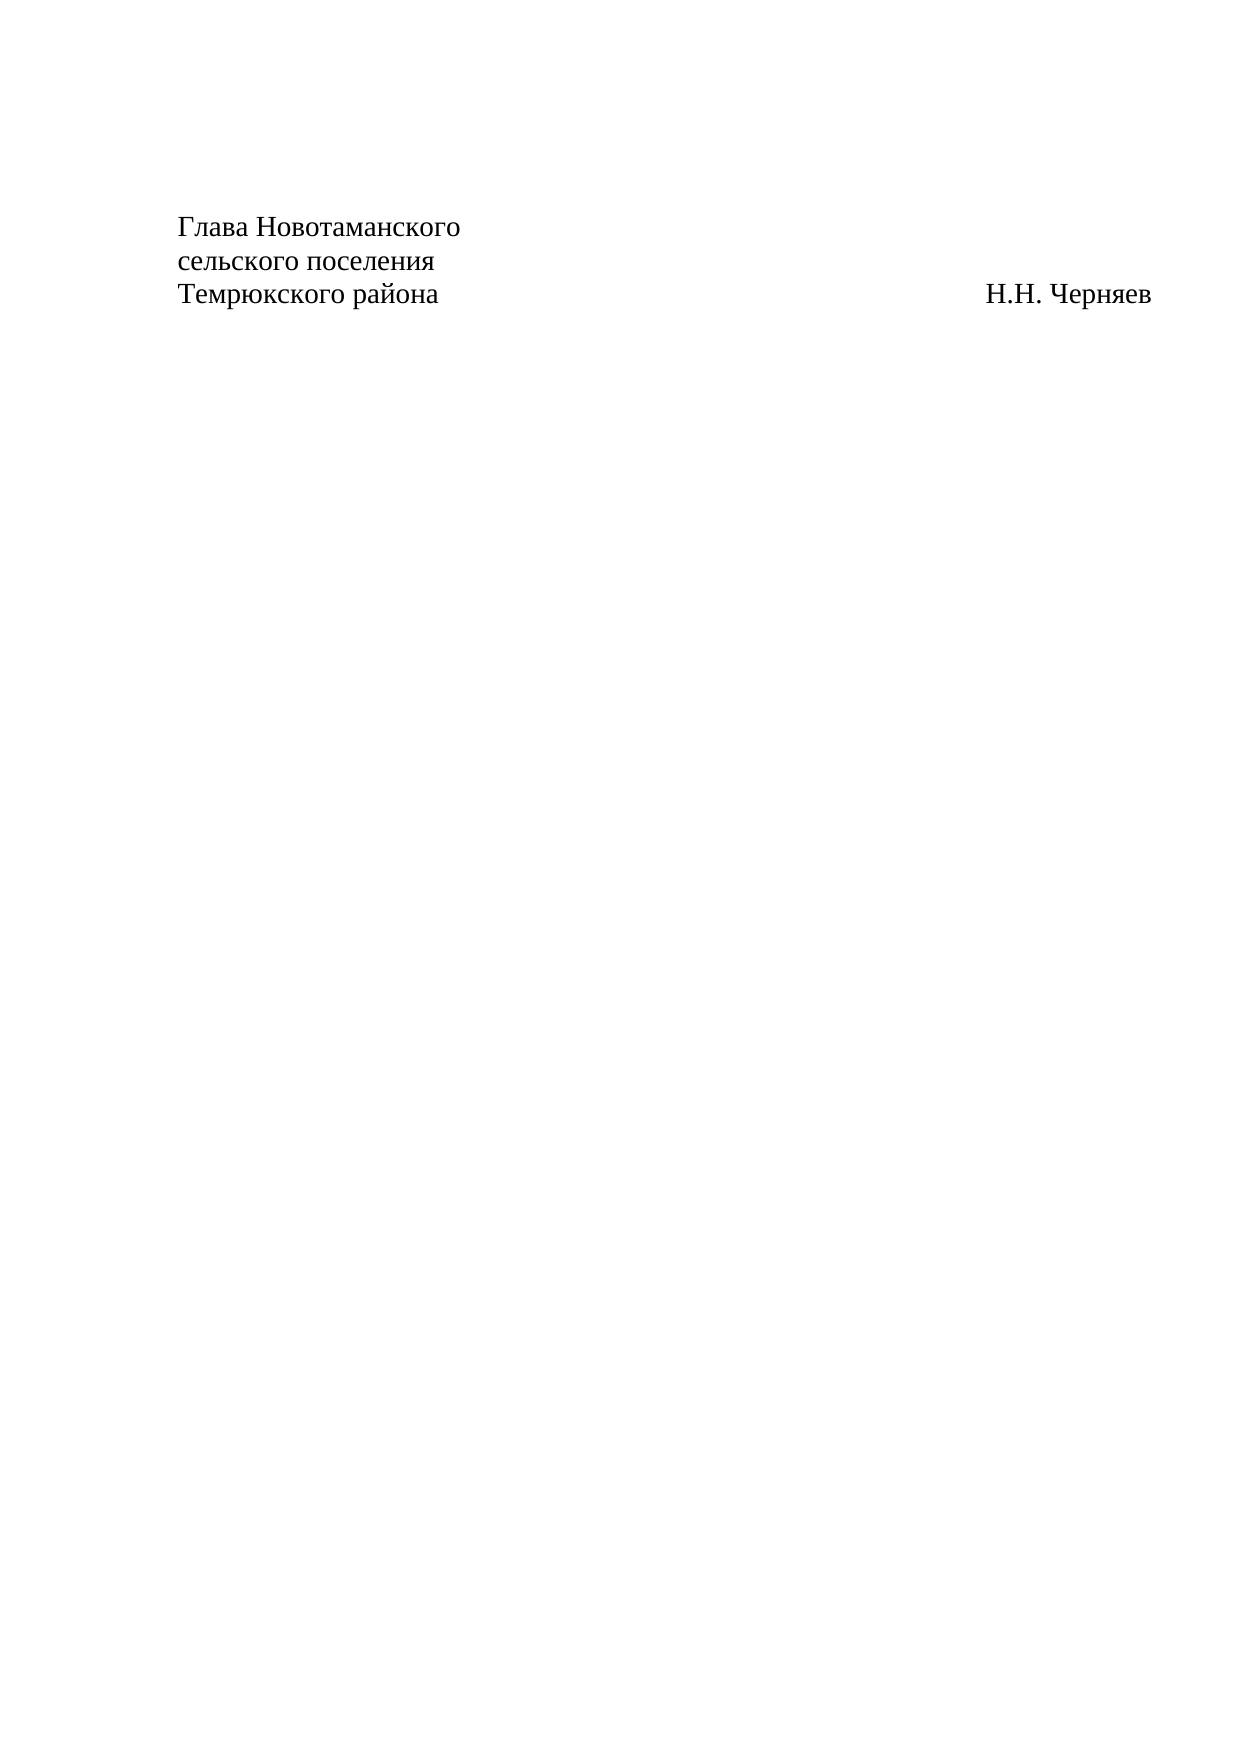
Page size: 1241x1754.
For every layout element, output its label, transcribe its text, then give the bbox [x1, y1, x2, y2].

text Глава Новотаманского [177, 209, 1181, 243]
text сельского поселения [177, 243, 1181, 276]
text Темрюкского района Н.Н. Черняев [177, 276, 1181, 310]
